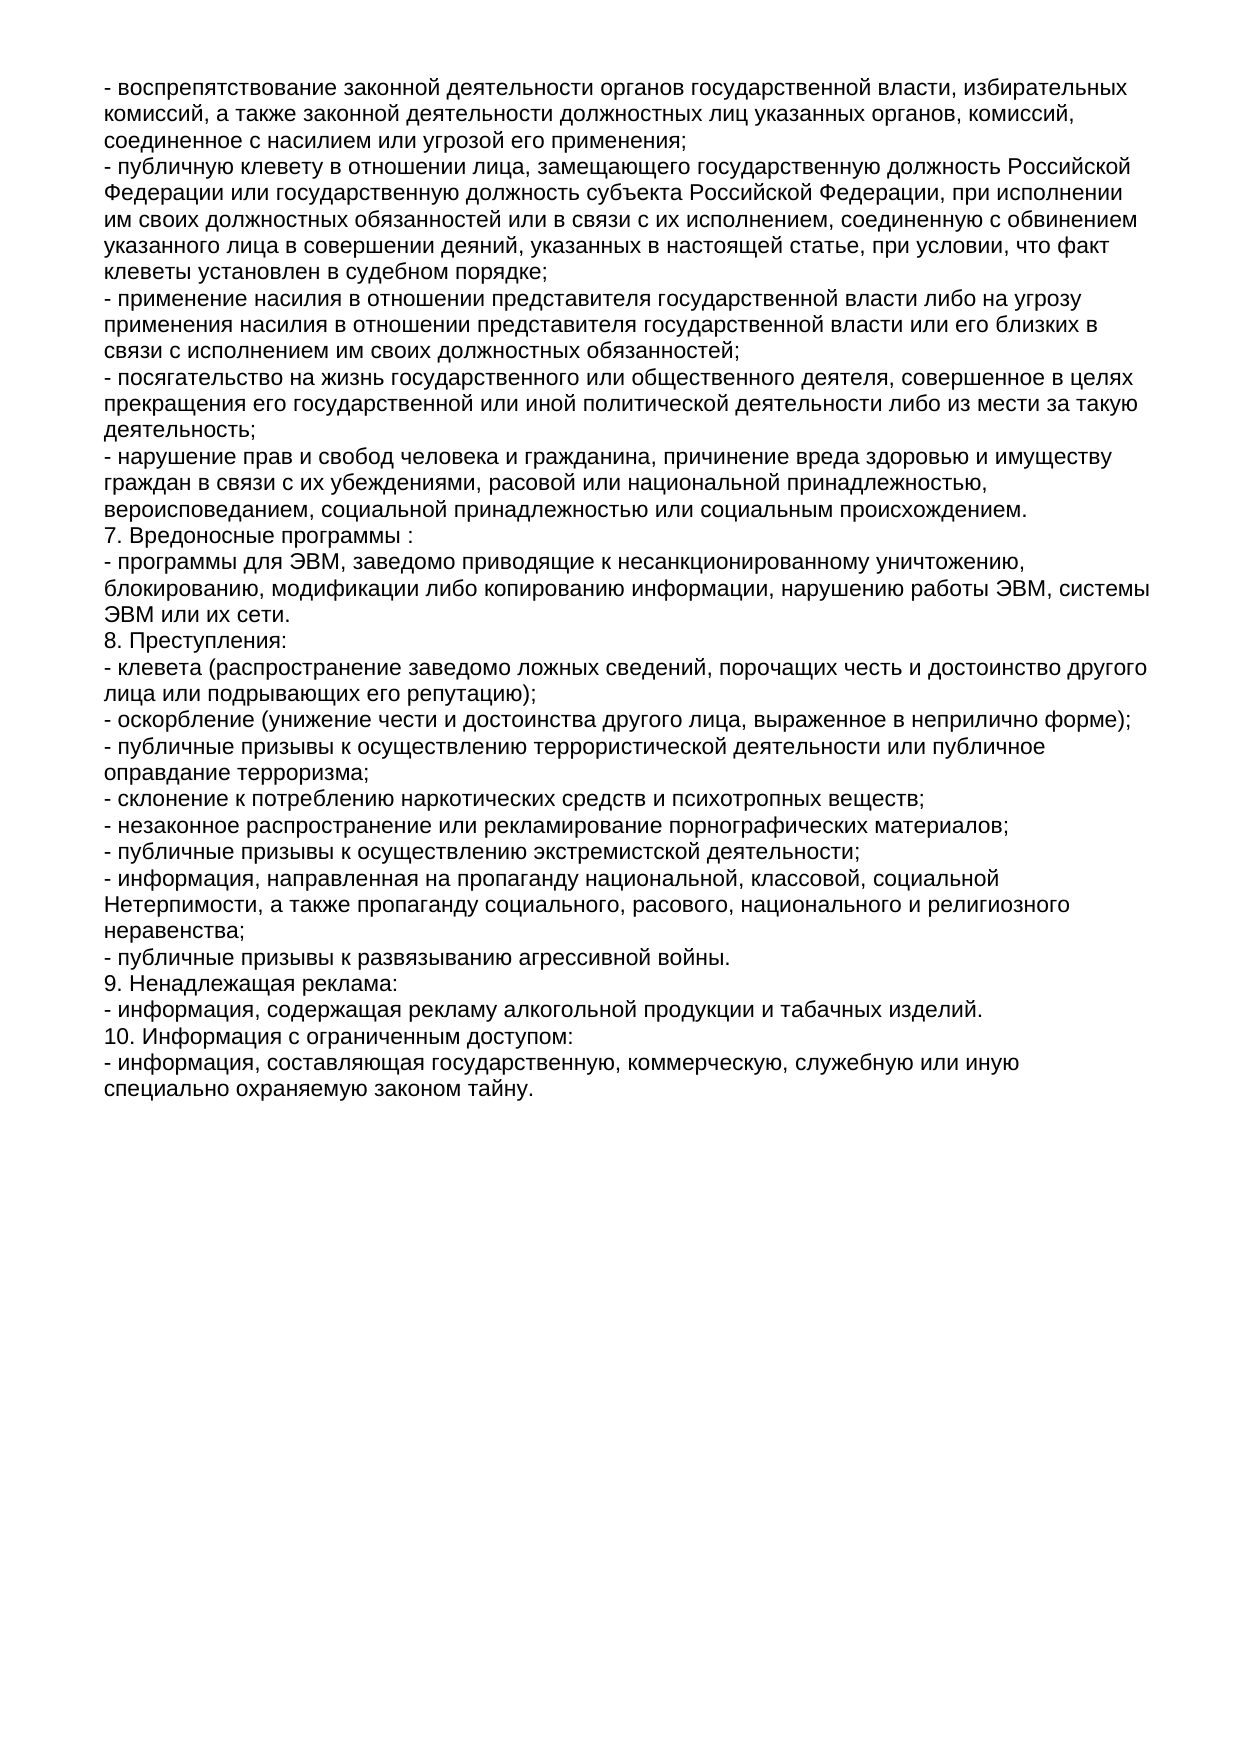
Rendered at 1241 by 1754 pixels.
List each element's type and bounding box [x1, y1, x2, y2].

text [103, 74, 1152, 1102]
